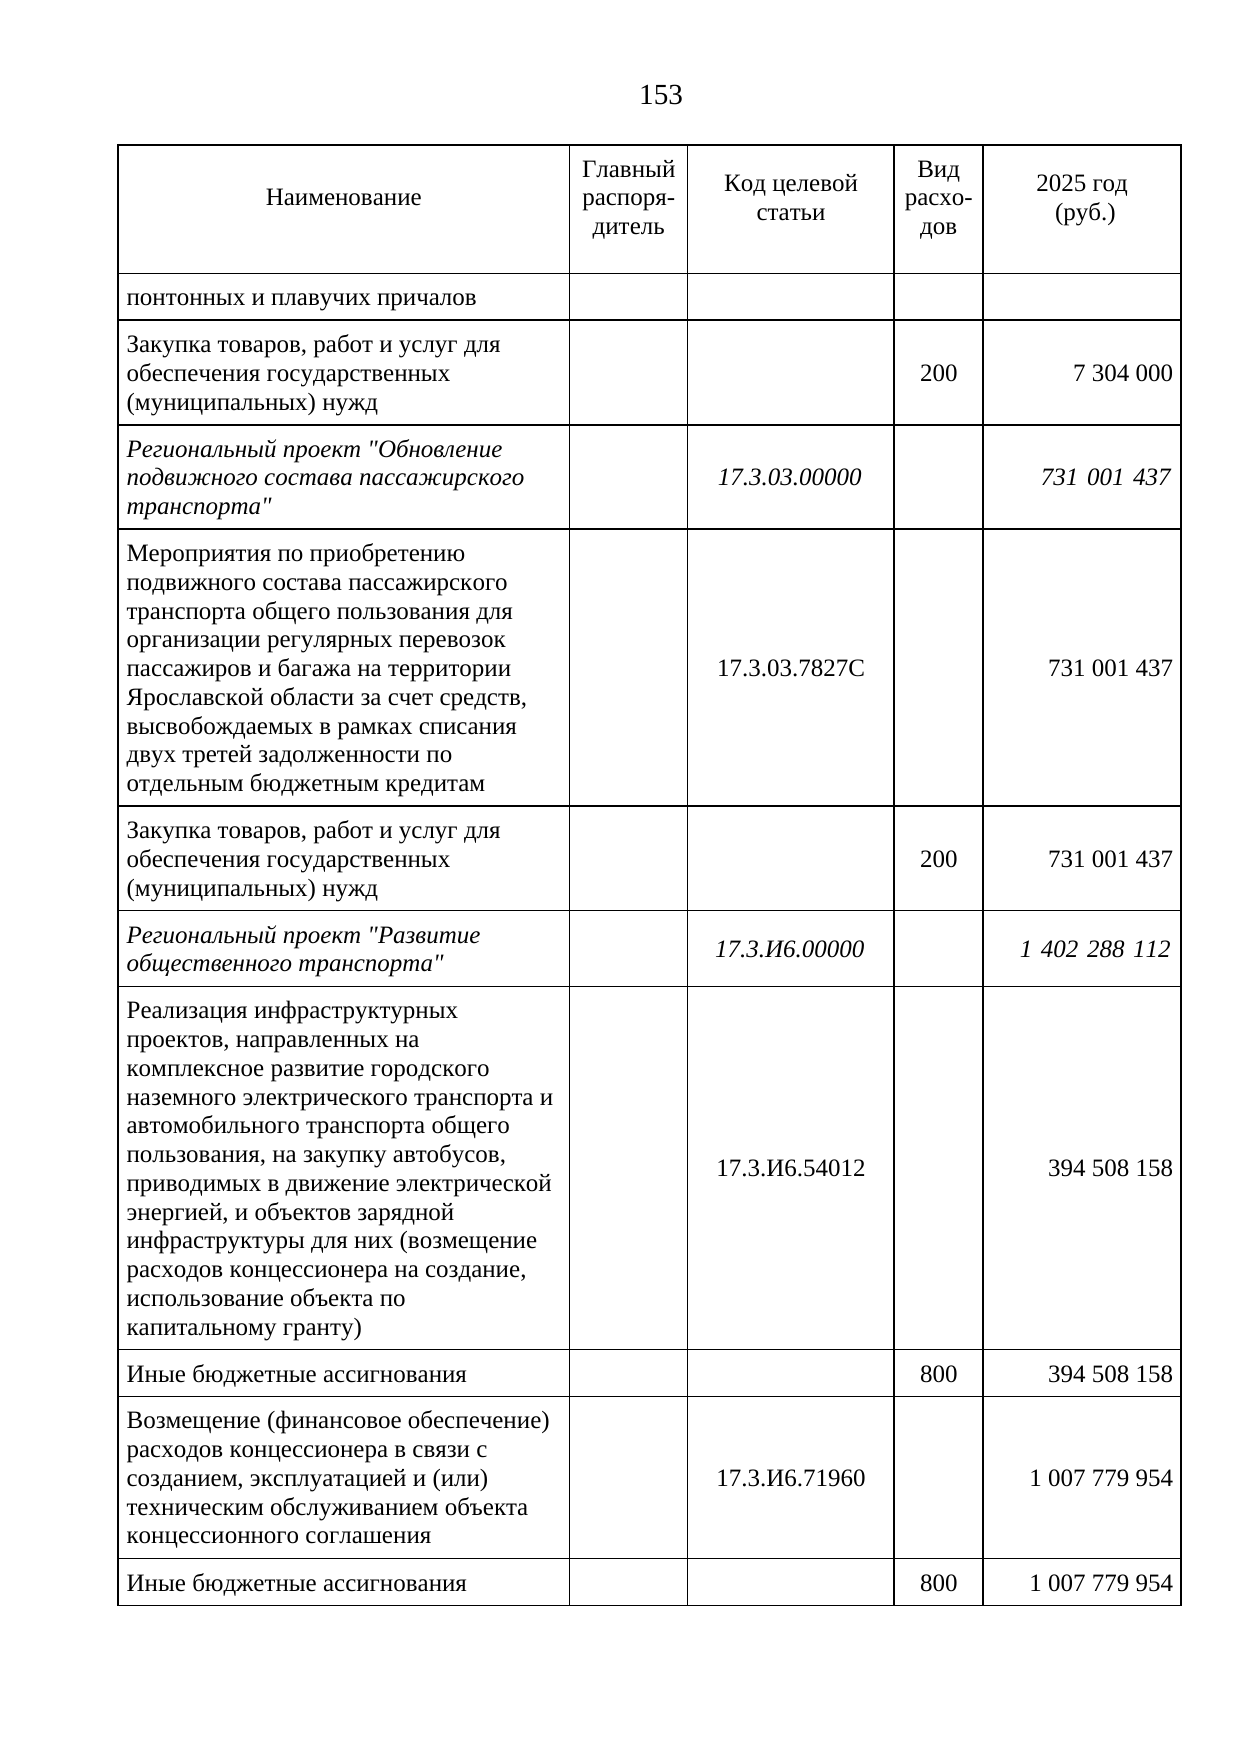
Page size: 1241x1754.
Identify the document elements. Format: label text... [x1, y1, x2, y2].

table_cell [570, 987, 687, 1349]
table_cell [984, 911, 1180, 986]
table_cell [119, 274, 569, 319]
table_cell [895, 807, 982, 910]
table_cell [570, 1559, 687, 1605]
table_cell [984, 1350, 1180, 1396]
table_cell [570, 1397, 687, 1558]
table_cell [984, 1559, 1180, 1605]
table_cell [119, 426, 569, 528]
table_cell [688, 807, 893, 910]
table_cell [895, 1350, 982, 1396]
table_header Код целевой статьи [688, 146, 893, 272]
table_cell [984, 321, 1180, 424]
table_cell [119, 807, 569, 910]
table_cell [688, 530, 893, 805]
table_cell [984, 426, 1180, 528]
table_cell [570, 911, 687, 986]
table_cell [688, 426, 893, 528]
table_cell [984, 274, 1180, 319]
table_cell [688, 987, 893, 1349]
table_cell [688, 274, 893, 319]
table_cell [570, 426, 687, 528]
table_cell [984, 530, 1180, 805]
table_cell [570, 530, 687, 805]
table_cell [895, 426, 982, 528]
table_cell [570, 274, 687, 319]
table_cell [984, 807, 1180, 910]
table_header Наименование [119, 146, 569, 272]
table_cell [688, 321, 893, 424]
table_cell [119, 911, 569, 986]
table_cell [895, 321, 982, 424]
table_header 2025 год (руб.) [984, 146, 1180, 272]
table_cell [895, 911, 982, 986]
table_header Главный распоря-дитель [570, 146, 687, 272]
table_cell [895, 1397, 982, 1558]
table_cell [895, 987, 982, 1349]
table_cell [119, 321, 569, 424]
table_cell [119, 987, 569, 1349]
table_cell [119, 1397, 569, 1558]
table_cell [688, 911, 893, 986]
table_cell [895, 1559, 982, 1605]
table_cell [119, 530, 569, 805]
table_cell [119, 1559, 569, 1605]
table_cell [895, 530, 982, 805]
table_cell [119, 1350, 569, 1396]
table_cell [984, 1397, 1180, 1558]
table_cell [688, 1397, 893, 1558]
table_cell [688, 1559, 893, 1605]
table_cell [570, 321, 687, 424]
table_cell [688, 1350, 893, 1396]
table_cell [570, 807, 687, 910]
table_header Вид расхо- дов [895, 146, 982, 272]
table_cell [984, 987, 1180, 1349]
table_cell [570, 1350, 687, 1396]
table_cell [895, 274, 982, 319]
